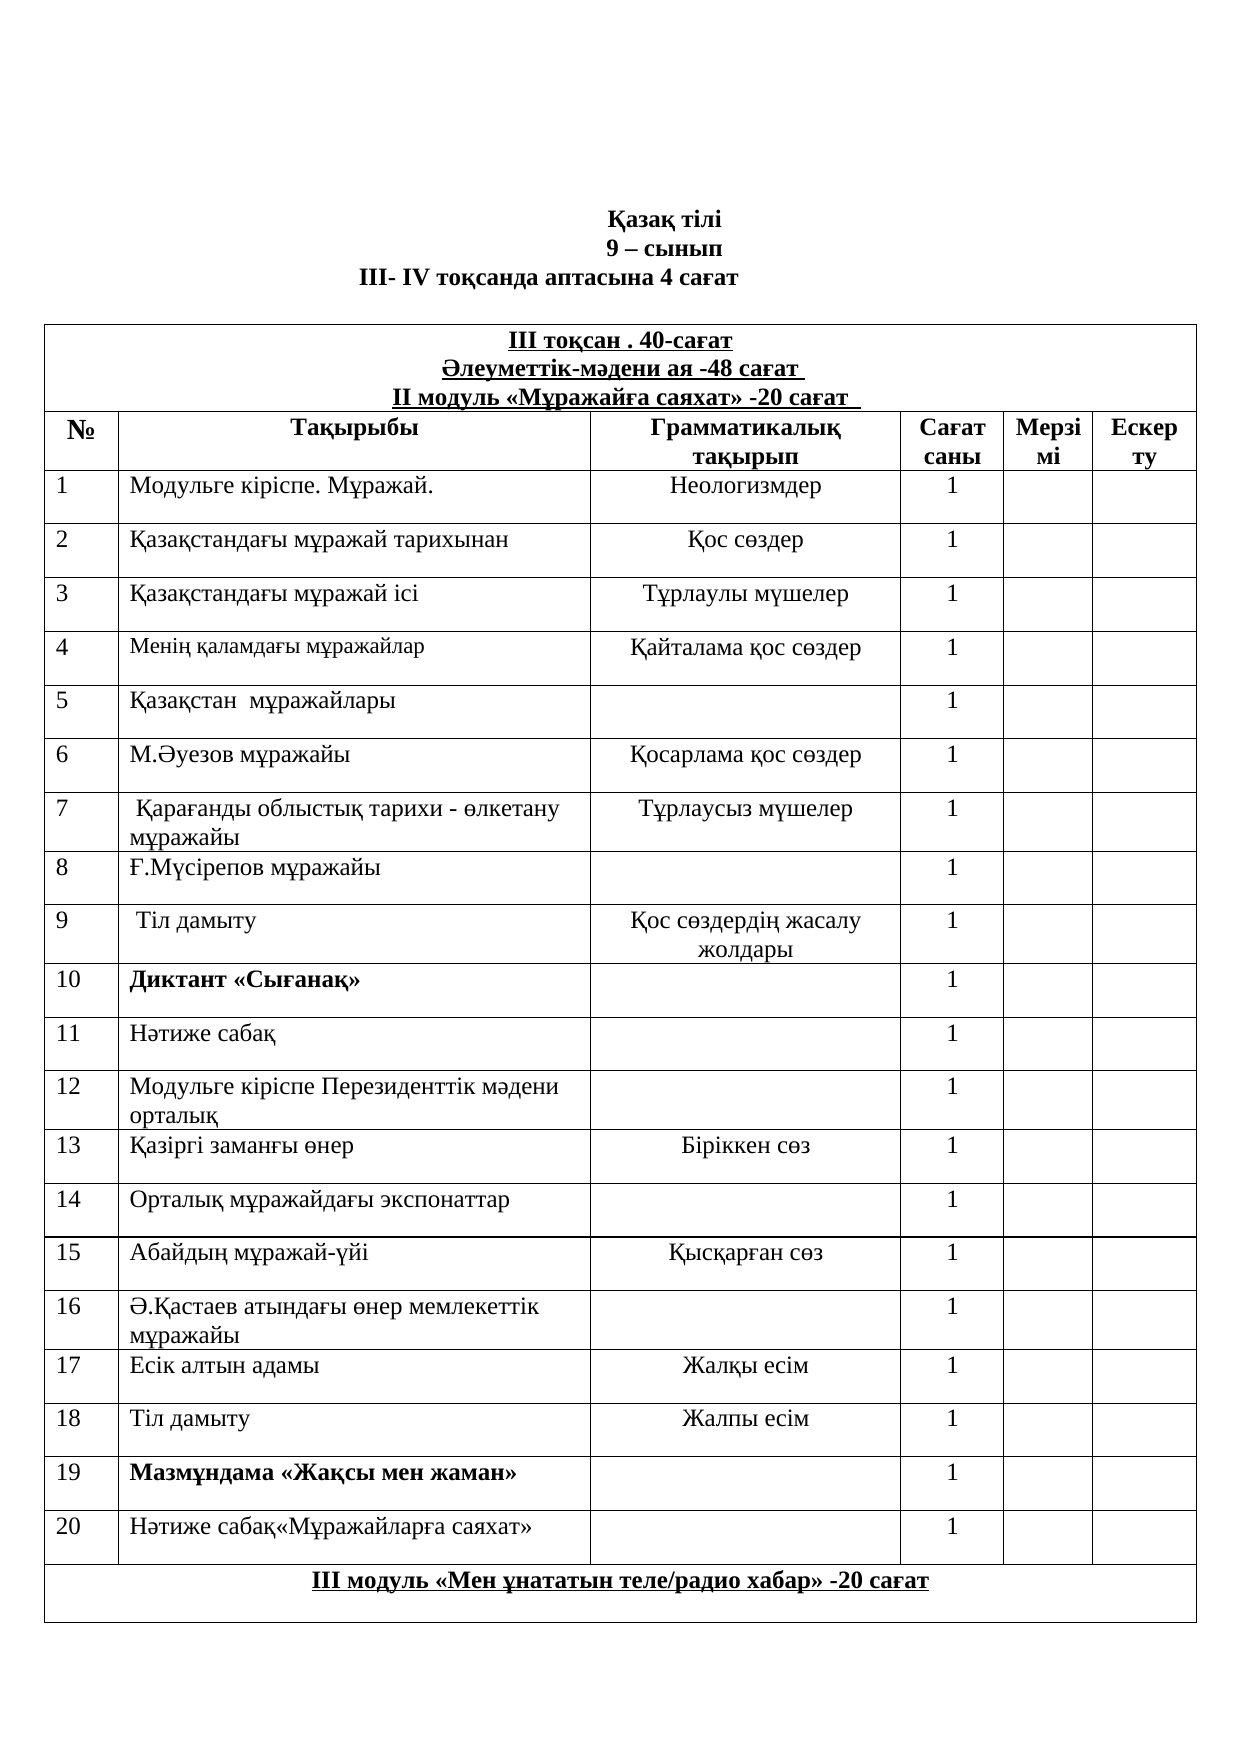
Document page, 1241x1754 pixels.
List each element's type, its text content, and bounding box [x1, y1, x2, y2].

table_cell [1004, 1511, 1092, 1564]
table_cell 2 [45, 524, 118, 577]
table_cell [1004, 1130, 1092, 1183]
table_cell Қазақстан мұражайлары [119, 686, 590, 738]
table_cell Қазақстандағы мұражай тарихынан [119, 524, 590, 577]
table_cell [591, 1511, 900, 1564]
table_cell [1093, 686, 1196, 738]
table_cell [591, 1184, 900, 1236]
table_cell Жалпы есім [591, 1404, 900, 1456]
table_cell 18 [45, 1404, 118, 1456]
table_cell 4 [45, 632, 118, 684]
table_cell [591, 1018, 900, 1070]
table_cell Орталық мұражайдағы экспонаттар [119, 1184, 590, 1236]
table_cell [1004, 793, 1092, 851]
table_cell 1 [901, 1404, 1003, 1456]
table_cell [591, 1071, 900, 1129]
table_cell Тіл дамыту [119, 905, 590, 963]
table_cell [1093, 1018, 1196, 1070]
table_cell 7 [45, 793, 118, 851]
table_cell 1 [901, 1350, 1003, 1402]
table_cell [1004, 964, 1092, 1017]
table_cell 1 [901, 1511, 1003, 1564]
table_cell 1 [901, 632, 1003, 684]
table_cell [1093, 852, 1196, 904]
table_cell [1004, 1238, 1092, 1290]
table_cell Мерзімі [1004, 412, 1092, 469]
table_cell [1004, 578, 1092, 631]
table_cell 1 [901, 524, 1003, 577]
table_cell Ескер ту [1093, 412, 1196, 469]
table_cell 10 [45, 964, 118, 1017]
table_cell 9 [45, 905, 118, 963]
table_cell Ә.Қастаев атындағы өнер мемлекеттік мұражайы [119, 1291, 590, 1349]
table_cell [591, 852, 900, 904]
table_cell 20 [45, 1511, 118, 1564]
table_cell 1 [901, 1291, 1003, 1349]
table_cell Сағат саны [901, 412, 1003, 469]
table_cell [1093, 1238, 1196, 1290]
table_cell [1093, 632, 1196, 684]
table_cell 1 [45, 471, 118, 523]
table_cell Қысқарған сөз [591, 1238, 900, 1290]
table_cell 1 [901, 1457, 1003, 1510]
table_cell [1093, 1404, 1196, 1456]
table_cell [1093, 524, 1196, 577]
table_cell 1 [901, 1184, 1003, 1236]
table_cell [1004, 524, 1092, 577]
table_cell [591, 1291, 900, 1349]
text Қазақ тілі [177, 204, 1152, 233]
table_cell ІІІ модуль «Мен ұнататын теле/радио хабар» -20 сағат [45, 1565, 1196, 1622]
table_cell Қос сөздер [591, 524, 900, 577]
table_cell [591, 686, 900, 738]
table_cell 5 [45, 686, 118, 738]
table_cell [591, 964, 900, 1017]
table_cell 1 [901, 964, 1003, 1017]
table_cell 1 [901, 1130, 1003, 1183]
table_cell Жалқы есім [591, 1350, 900, 1402]
table_cell 12 [45, 1071, 118, 1129]
table_cell [1004, 1018, 1092, 1070]
table_cell 1 [901, 686, 1003, 738]
table_cell Диктант «Сығанақ» [119, 964, 590, 1017]
table_cell [1093, 739, 1196, 792]
table_cell 1 [901, 793, 1003, 851]
table_cell [1093, 1511, 1196, 1564]
table_cell [1004, 905, 1092, 963]
table_cell Грамматикалық тақырып [591, 412, 900, 469]
table_cell № [45, 412, 118, 469]
table_cell [1093, 1350, 1196, 1402]
table_cell Мазмұндама «Жақсы мен жаман» [119, 1457, 590, 1510]
table_cell Тақырыбы [119, 412, 590, 469]
table_cell [1004, 852, 1092, 904]
table_cell [1093, 1071, 1196, 1129]
table_cell 8 [45, 852, 118, 904]
table_cell 19 [45, 1457, 118, 1510]
table_cell Тіл дамыту [119, 1404, 590, 1456]
table_cell [1093, 1291, 1196, 1349]
table_cell 1 [901, 471, 1003, 523]
table_cell [1093, 1184, 1196, 1236]
table_cell 1 [901, 905, 1003, 963]
table_cell Менің қаламдағы мұражайлар [119, 632, 590, 684]
table_cell Қос сөздердің жасалу жолдары [591, 905, 900, 963]
table_cell [1004, 686, 1092, 738]
table_cell [1093, 1457, 1196, 1510]
table_cell 11 [45, 1018, 118, 1070]
text ІІІ- ІV тоқсанда аптасына 4 сағат [177, 262, 1152, 291]
table_cell [1004, 1350, 1092, 1402]
table_cell 15 [45, 1238, 118, 1290]
table_cell [1093, 793, 1196, 851]
table_cell Есік алтын адамы [119, 1350, 590, 1402]
table_cell 17 [45, 1350, 118, 1402]
table_cell [591, 1457, 900, 1510]
table_cell [1004, 1457, 1092, 1510]
table_cell [1093, 471, 1196, 523]
table_cell Қайталама қос сөздер [591, 632, 900, 684]
table_cell 1 [901, 1018, 1003, 1070]
table_cell М.Әуезов мұражайы [119, 739, 590, 792]
text 9 – сынып [177, 233, 1152, 262]
table_cell Қосарлама қос сөздер [591, 739, 900, 792]
table_cell 1 [901, 852, 1003, 904]
table_header ІІІ тоқсан . 40-сағат Әлеуметтік-мәдени ая -48 сағат ІІ модуль «Мұражайға саяхат» -20 сағат [45, 325, 1196, 411]
table_cell Қазақстандағы мұражай ісі [119, 578, 590, 631]
table_cell Неологизмдер [591, 471, 900, 523]
table_cell Ғ.Мүсірепов мұражайы [119, 852, 590, 904]
table_cell 14 [45, 1184, 118, 1236]
table_cell Тұрлаулы мүшелер [591, 578, 900, 631]
table_cell 1 [901, 1071, 1003, 1129]
table_cell [1004, 1291, 1092, 1349]
table_cell Тұрлаусыз мүшелер [591, 793, 900, 851]
table_cell 16 [45, 1291, 118, 1349]
table_cell 1 [901, 739, 1003, 792]
table_cell [1004, 1184, 1092, 1236]
table_cell 3 [45, 578, 118, 631]
table_cell [1093, 964, 1196, 1017]
table_cell Модульге кіріспе. Мұражай. [119, 471, 590, 523]
table_cell Модульге кіріспе Перезиденттік мәдени орталық [119, 1071, 590, 1129]
table_cell Қарағанды облыстық тарихи - өлкетану мұражайы [119, 793, 590, 851]
table_cell Қазіргі заманғы өнер [119, 1130, 590, 1183]
table_cell Нәтиже сабақ [119, 1018, 590, 1070]
table_cell [1093, 1130, 1196, 1183]
table_cell 6 [45, 739, 118, 792]
table_cell [1093, 905, 1196, 963]
table_cell [1004, 1071, 1092, 1129]
table_cell [1004, 739, 1092, 792]
table_cell 13 [45, 1130, 118, 1183]
table_cell [1093, 578, 1196, 631]
table_cell [1004, 1404, 1092, 1456]
table_cell Біріккен сөз [591, 1130, 900, 1183]
table_cell 1 [901, 1238, 1003, 1290]
table_cell [1004, 632, 1092, 684]
table_cell Абайдың мұражай-үйі [119, 1238, 590, 1290]
table_cell 1 [901, 578, 1003, 631]
table_cell [1004, 471, 1092, 523]
table_cell Нәтиже сабақ«Мұражайларға саяхат» [119, 1511, 590, 1564]
